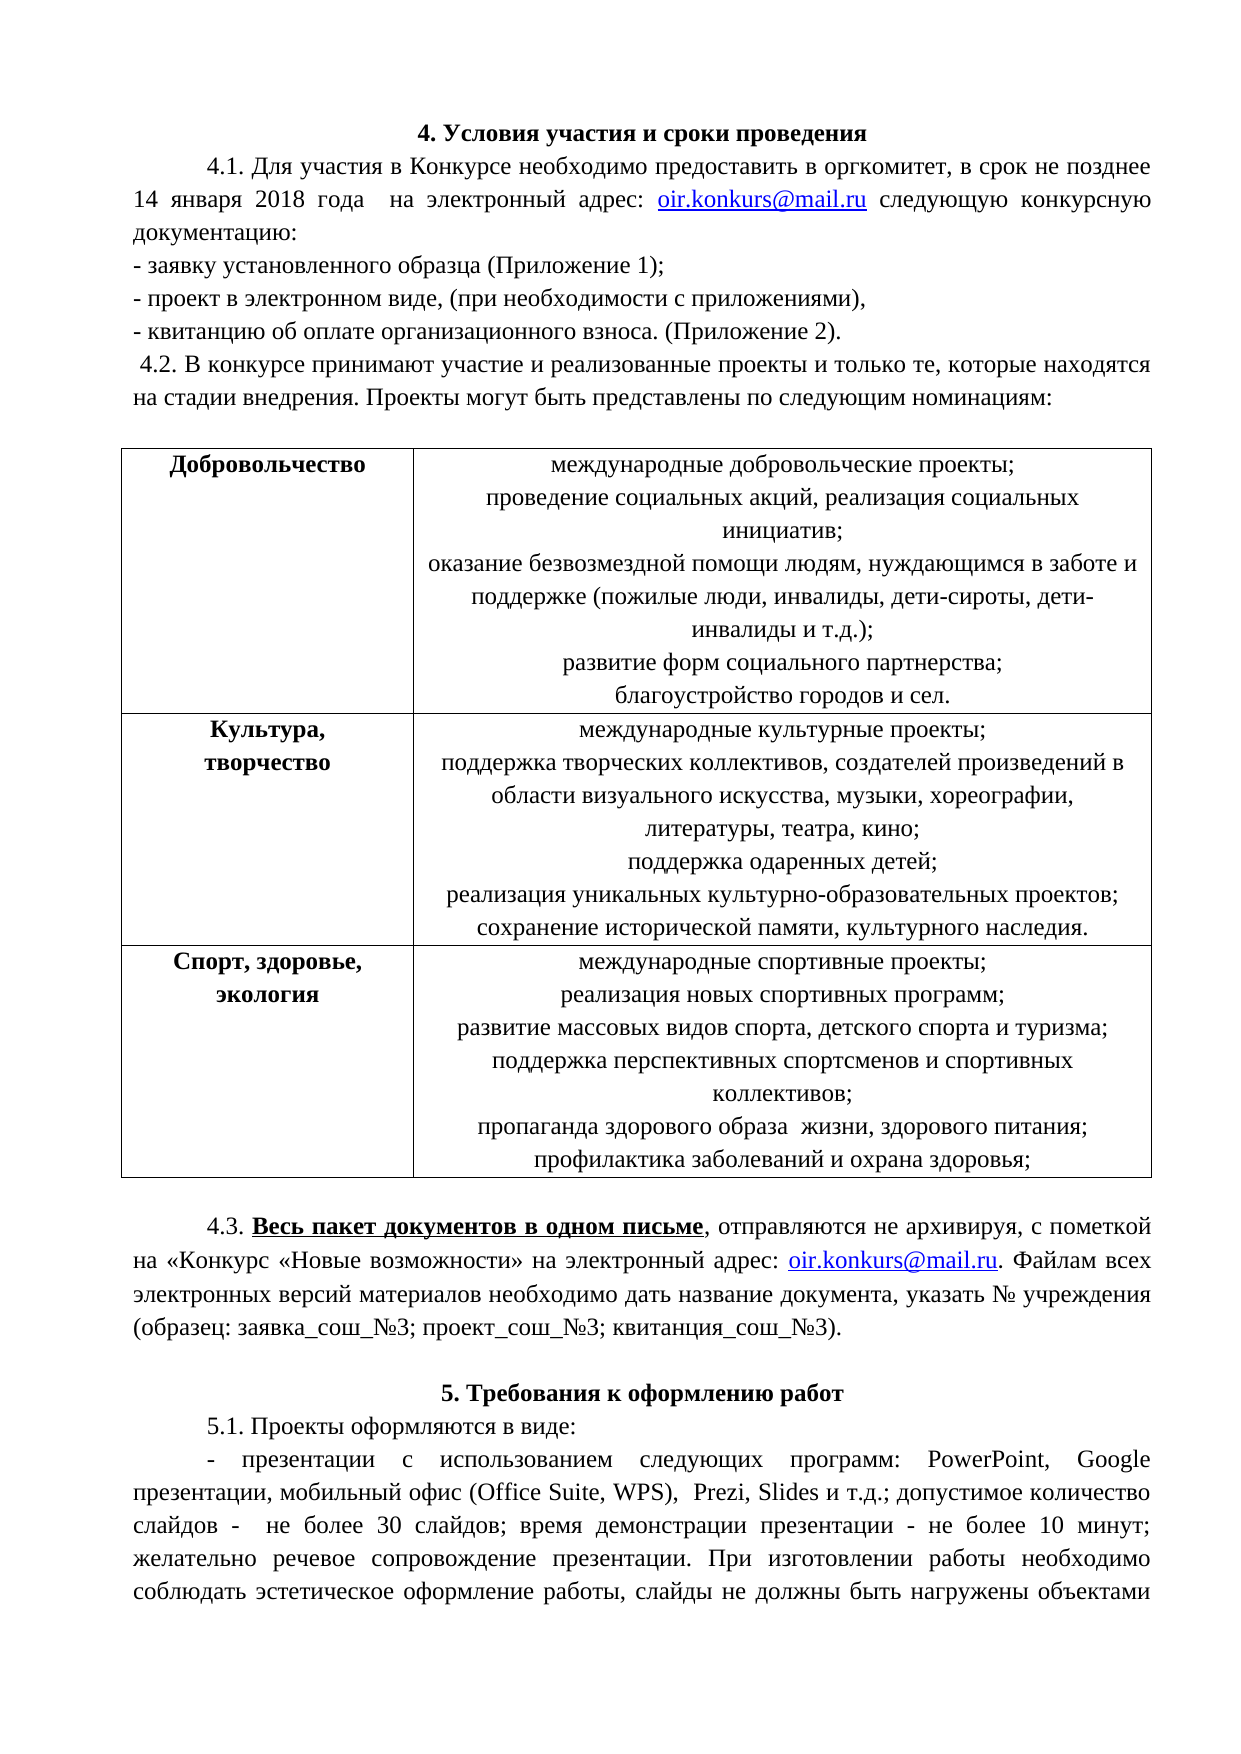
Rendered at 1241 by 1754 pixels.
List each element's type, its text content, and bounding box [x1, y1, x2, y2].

text 4.3. Весь пакет документов в одном письме, отправляются не архивируя, с пометкой на «Конкурс «Новые возможности» на электронный адрес: oir.konkurs@mail.ru. Файлам всех электронных версий материалов необходимо дать название документа, указать № учреждения (образец: заявка_сош_№3; проект_сош_№3; квитанция_сош_№3). [133, 1211, 1152, 1341]
table_cell Спорт, здоровье, экология [122, 946, 413, 1177]
text 5. Требования к оформлению работ [133, 1378, 1152, 1407]
text 5.1. Проекты оформляются в виде: [133, 1411, 1152, 1439]
table_cell Культура, творчество [122, 714, 413, 945]
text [133, 1444, 1152, 1605]
text - квитанцию об оплате организационного взноса. (Приложение 2). [133, 316, 1152, 345]
table_cell международные культурные проекты; поддержка творческих коллективов, создателей произведений в области визуального искусства, музыки, хореографии, литературы, театра, кино; поддержка одаренных детей; реализация уникальных культурно-образовательных проектов; сохранение исторической памяти, культурного наследия. [414, 714, 1151, 945]
text - проект в электронном виде, (при необходимости с приложениями), [133, 283, 1152, 312]
text - заявку установленного образца (Приложение 1); [133, 250, 1152, 279]
table_header Добровольчество [122, 449, 413, 713]
table_header международные добровольческие проекты; проведение социальных акций, реализация социальных инициатив; оказание безвозмездной помощи людям, нуждающимся в заботе и поддержке (пожилые люди, инвалиды, дети-сироты, дети-инвалиды и т.д.); развитие форм социального партнерства; благоустройство городов и сел. [414, 449, 1151, 713]
text 4.1. Для участия в Конкурсе необходимо предоставить в оргкомитет, в срок не позднее 14 января 2018 года на электронный адрес: oir.konkurs@mail.ru следующую конкурсную документацию: [133, 151, 1152, 246]
table_cell международные спортивные проекты; реализация новых спортивных программ; развитие массовых видов спорта, детского спорта и туризма; поддержка перспективных спортсменов и спортивных коллективов; пропаганда здорового образа жизни, здорового питания; профилактика заболеваний и охрана здоровья; [414, 946, 1151, 1177]
text 4. Условия участия и сроки проведения [133, 118, 1152, 147]
text 4.2. В конкурсе принимают участие и реализованные проекты и только те, которые находятся на стадии внедрения. Проекты могут быть представлены по следующим номинациям: [133, 349, 1152, 411]
